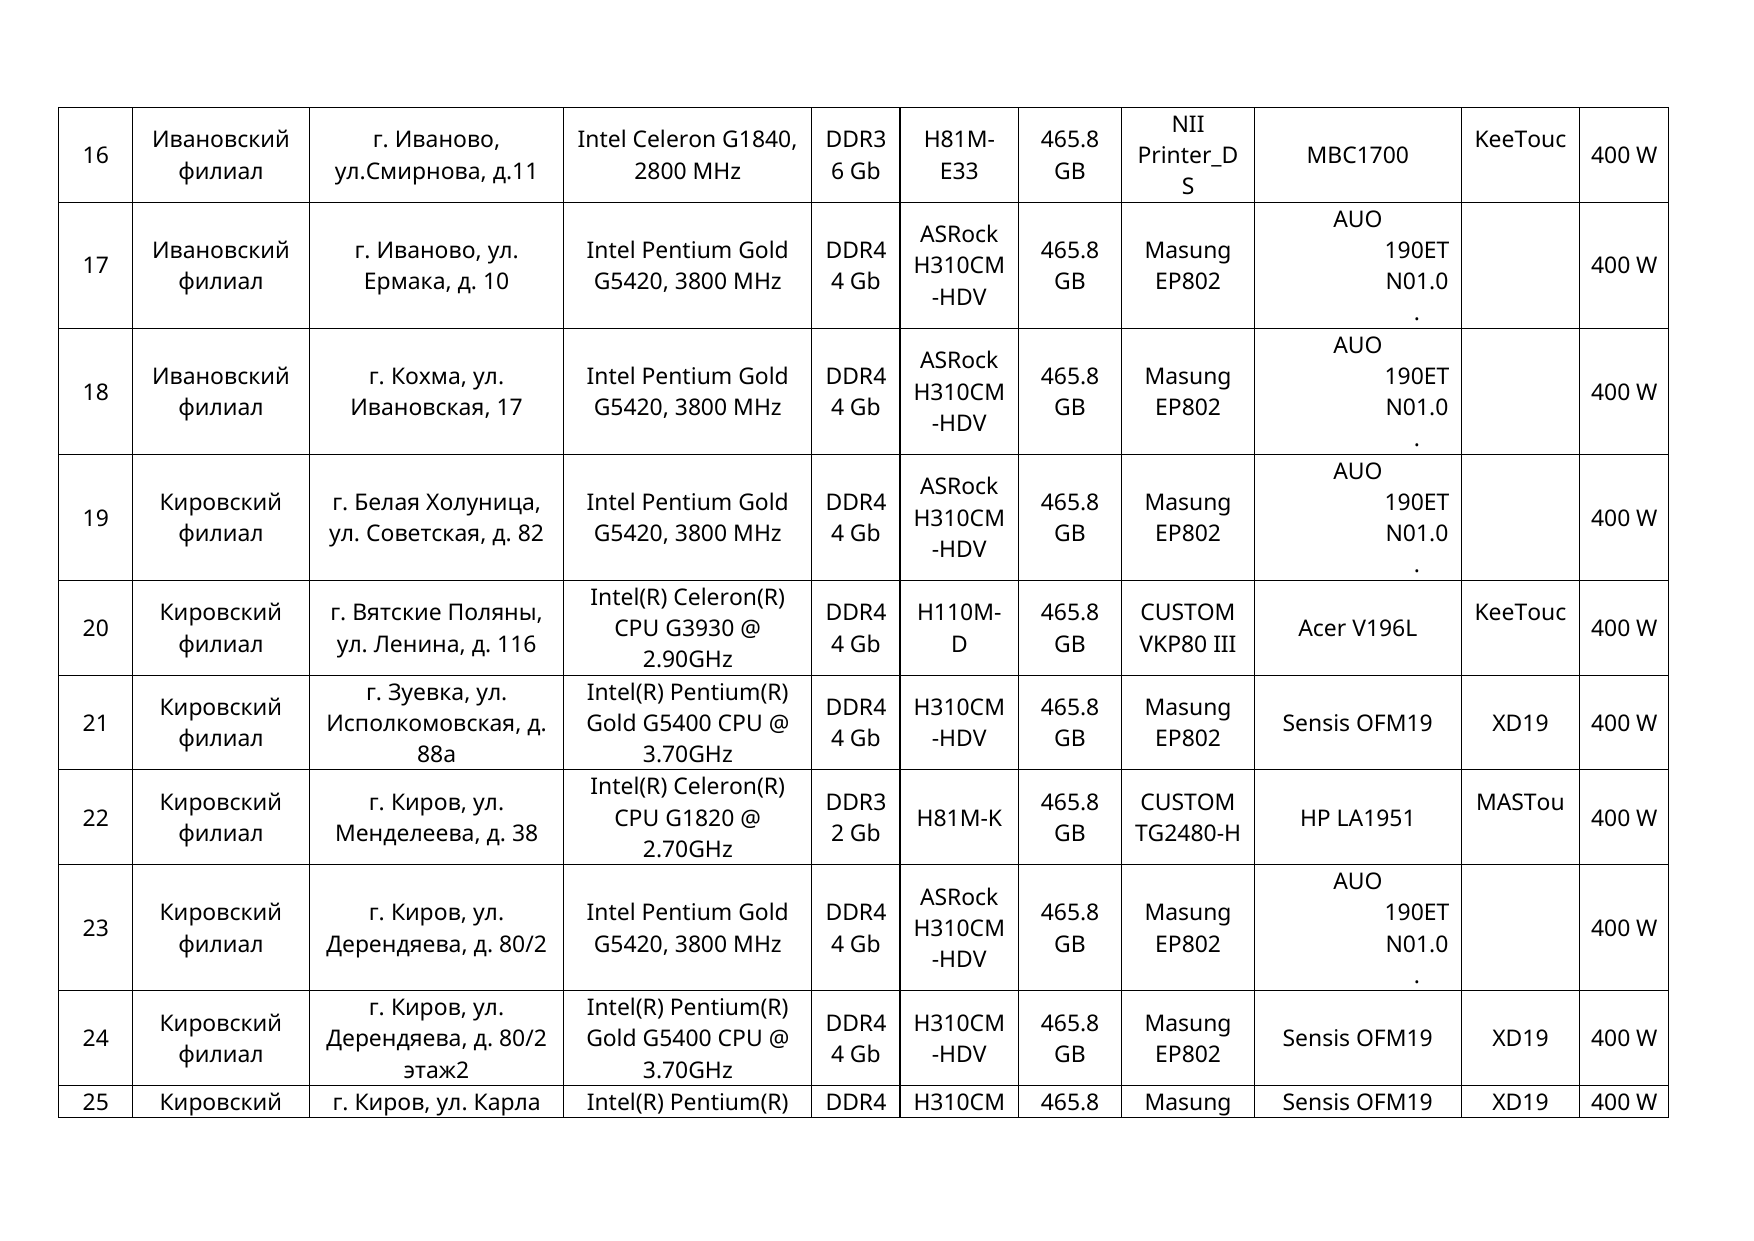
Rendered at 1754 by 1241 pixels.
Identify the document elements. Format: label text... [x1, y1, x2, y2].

table_cell 465.8 GB [1019, 581, 1121, 674]
table_cell Masung EP802 [1122, 1086, 1254, 1117]
table_cell Masung EP802 [1122, 865, 1254, 990]
table_cell г. Белая Холуница, ул. Советская, д. 82 [310, 455, 563, 580]
table_cell 24 [59, 991, 132, 1085]
table_cell ASRock H310CM-HDV [901, 329, 1018, 454]
table_cell Ивановский филиал [133, 329, 309, 454]
table_cell Sensis OFM19 [1255, 1086, 1461, 1117]
table_cell г. Иваново, ул. Ермака, д. 10 [310, 203, 563, 328]
table_cell Intel(R) Pentium(R) Gold G5400 CPU @ 3.70GHz [564, 991, 811, 1085]
table_cell 21 [59, 676, 132, 769]
table_cell H310CM-HDV [901, 991, 1018, 1085]
table_cell Intel(R) Celeron(R) CPU G1820 @ 2.70GHz [564, 770, 811, 864]
table_cell AUO 190ETN01.0. [1255, 865, 1461, 990]
table_cell Sensis OFM19 [1255, 676, 1461, 769]
table_cell 400 W [1580, 108, 1668, 202]
table_cell XD19 [1462, 991, 1579, 1085]
table_cell 400 W [1580, 676, 1668, 769]
table_cell DDR4 4 Gb [812, 203, 899, 328]
table_cell 23 [59, 865, 132, 990]
table_cell CUSTOM VKP80 III [1122, 581, 1254, 674]
table_cell H310CM-HDV [901, 676, 1018, 769]
table_cell 465.8 GB [1019, 770, 1121, 864]
table_cell 400 W [1580, 581, 1668, 674]
table_cell 19 [59, 455, 132, 580]
table_cell DDR4 4 Gb [812, 329, 899, 454]
table_cell Masung EP802 [1122, 455, 1254, 580]
table_cell Intel Pentium Gold G5420, 3800 MHz [564, 865, 811, 990]
table_cell Intel Celeron G1840, 2800 MHz [564, 108, 811, 202]
table_cell [1462, 329, 1579, 454]
table_cell 400 W [1580, 991, 1668, 1085]
table_cell DDR4 4 Gb [812, 865, 899, 990]
table_cell 465.8 GB [1019, 329, 1121, 454]
table_cell г. Зуевка, ул. Исполкомовская, д. 88а [310, 676, 563, 769]
table_cell г. Киров, ул. Дерендяева, д. 80/2 [310, 865, 563, 990]
table_cell AUO 190ETN01.0. [1255, 455, 1461, 580]
table_cell 16 [59, 108, 132, 202]
table_cell Masung EP802 [1122, 329, 1254, 454]
table_cell 465.8 GB [1019, 991, 1121, 1085]
table_cell Кировский филиал [133, 865, 309, 990]
table_cell ASRock H310CM-HDV [901, 455, 1018, 580]
table_cell г. Иваново, ул.Смирнова, д.11 [310, 108, 563, 202]
table_cell Acer V196L [1255, 581, 1461, 674]
table_cell [1462, 865, 1579, 990]
table_cell NII Printer_DS [1122, 108, 1254, 202]
table_cell MASTouch [1462, 770, 1579, 864]
table_cell DDR4 4 Gb [812, 991, 899, 1085]
table_cell 465.8 GB [1019, 455, 1121, 580]
table_cell Кировский филиал [133, 991, 309, 1085]
table_cell DDR4 4 Gb [812, 455, 899, 580]
table_cell 400 W [1580, 329, 1668, 454]
table_cell DDR3 6 Gb [812, 108, 899, 202]
table_cell HP LA1951 [1255, 770, 1461, 864]
table_cell XD19 [1462, 1086, 1579, 1117]
table_cell 400 W [1580, 203, 1668, 328]
table_cell Кировский филиал [133, 676, 309, 769]
table_cell Кировский филиал [133, 1086, 309, 1117]
table_cell H81M-K [901, 770, 1018, 864]
table_cell MBC1700 [1255, 108, 1461, 202]
table_cell Ивановский филиал [133, 108, 309, 202]
table_cell ASRock H310CM-HDV [901, 865, 1018, 990]
table_cell Кировский филиал [133, 455, 309, 580]
table_cell 20 [59, 581, 132, 674]
table_cell CUSTOM TG2480-H [1122, 770, 1254, 864]
table_cell Intel Pentium Gold G5420, 3800 MHz [564, 455, 811, 580]
table_cell Кировский филиал [133, 770, 309, 864]
table_cell г. Кохма, ул. Ивановская, 17 [310, 329, 563, 454]
table_cell г. Киров, ул. Дерендяева, д. 80/2 этаж2 [310, 991, 563, 1085]
table_cell [1462, 203, 1579, 328]
table_cell Ивановский филиал [133, 203, 309, 328]
table_cell 400 W [1580, 865, 1668, 990]
table_cell 465.8 GB [1019, 676, 1121, 769]
table_cell KeeTouch [1462, 581, 1579, 674]
table_cell AUO 190ETN01.0. [1255, 329, 1461, 454]
table_cell ASRock H310CM-HDV [901, 203, 1018, 328]
table_cell DDR4 4 Gb [812, 1086, 899, 1117]
table_cell 400 W [1580, 770, 1668, 864]
table_cell H110M-D [901, 581, 1018, 674]
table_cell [310, 1086, 563, 1117]
table_cell Intel(R) Pentium(R) Gold G5400 CPU @ 3.70GHz [564, 676, 811, 769]
table_cell Intel Pentium Gold G5420, 3800 MHz [564, 203, 811, 328]
table_cell 22 [59, 770, 132, 864]
table_cell 400 W [1580, 455, 1668, 580]
table_cell Кировский филиал [133, 581, 309, 674]
table_cell AUO 190ETN01.0. [1255, 203, 1461, 328]
table_cell XD19 [1462, 676, 1579, 769]
table_cell H81M-E33 [901, 108, 1018, 202]
table_cell 25 [59, 1086, 132, 1117]
table_cell 465.8 GB [1019, 108, 1121, 202]
table_cell 17 [59, 203, 132, 328]
table_cell Masung EP802 [1122, 991, 1254, 1085]
table_cell 18 [59, 329, 132, 454]
table_cell 465.8 GB [1019, 865, 1121, 990]
table_cell Intel(R) Celeron(R) CPU G3930 @ 2.90GHz [564, 581, 811, 674]
table_cell г. Вятские Поляны, ул. Ленина, д. 116 [310, 581, 563, 674]
table_cell [1462, 455, 1579, 580]
table_cell H310CM-HDV [901, 1086, 1018, 1117]
table_cell DDR4 4 Gb [812, 581, 899, 674]
table_cell KeeTouch [1462, 108, 1579, 202]
table_cell DDR3 2 Gb [812, 770, 899, 864]
table_cell Sensis OFM19 [1255, 991, 1461, 1085]
table_cell 465.8 GB [1019, 1086, 1121, 1117]
table_cell DDR4 4 Gb [812, 676, 899, 769]
table_cell г. Киров, ул. Менделеева, д. 38 [310, 770, 563, 864]
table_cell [564, 1086, 811, 1117]
table_cell Masung EP802 [1122, 676, 1254, 769]
table_cell 465.8 GB [1019, 203, 1121, 328]
table_cell 400 W [1580, 1086, 1668, 1117]
table_cell Intel Pentium Gold G5420, 3800 MHz [564, 329, 811, 454]
table_cell Masung EP802 [1122, 203, 1254, 328]
